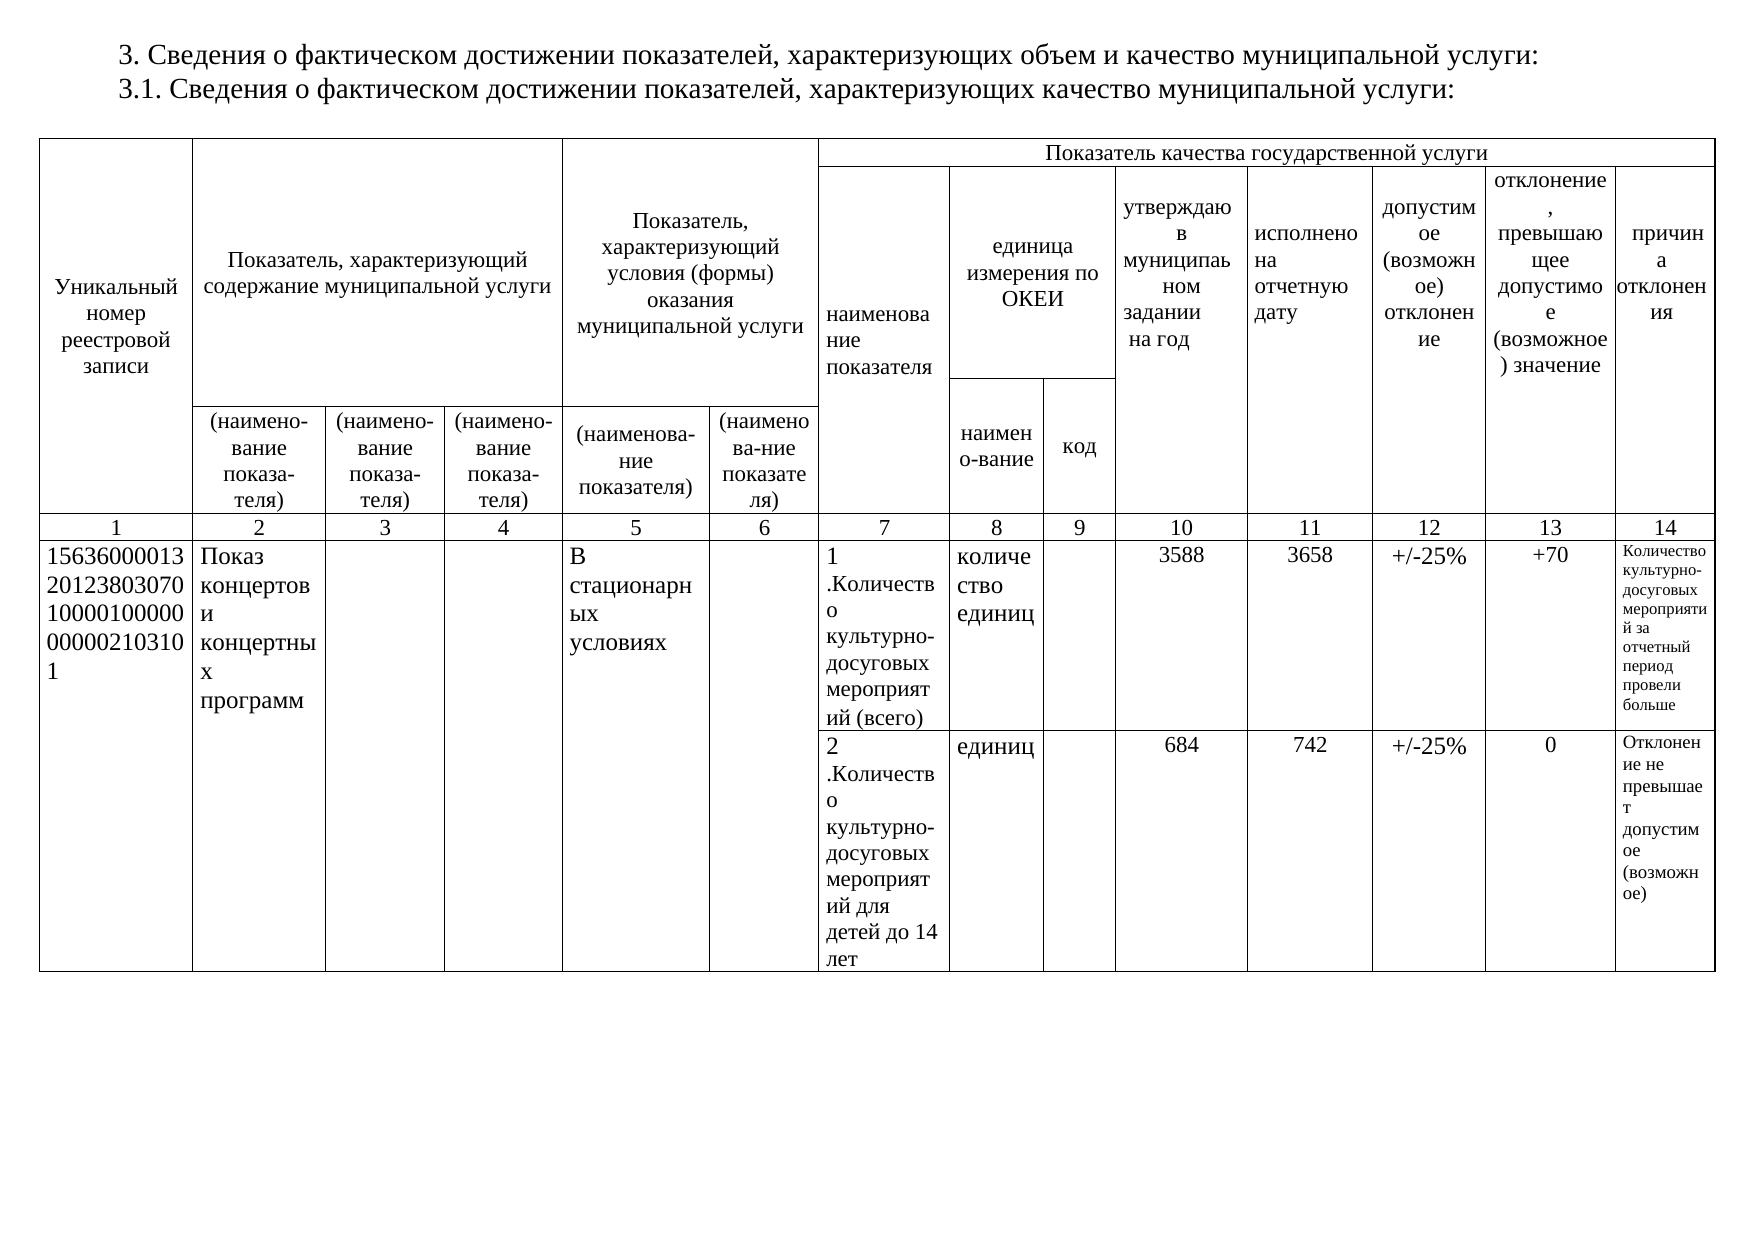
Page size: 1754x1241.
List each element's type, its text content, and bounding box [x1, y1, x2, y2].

table_cell 6 [710, 514, 818, 540]
table_cell 4 [445, 514, 562, 540]
table_cell единица измерения по ОКЕИ [950, 167, 1115, 377]
table_cell наимено-вание [950, 379, 1043, 513]
table_cell код [1044, 379, 1115, 513]
table_cell (наименова-ние показателя) [563, 407, 709, 513]
table_cell 12 [1373, 514, 1485, 540]
table_cell 156360000132012380307010000100000000002103101 [40, 541, 192, 971]
table_cell [1044, 541, 1115, 730]
table_cell (наимено- вание показа-теля) [193, 407, 325, 513]
table_cell 3588 [1116, 541, 1247, 730]
table_cell [445, 541, 562, 971]
text 3. Сведения о фактическом достижении показателей, характеризующих объем и качество муниципальной услуги: [118, 37, 1636, 71]
table_cell 8 [950, 514, 1043, 540]
table_cell причина отклонения [1616, 167, 1714, 377]
table_cell [1116, 378, 1247, 513]
table_cell наименование показателя [819, 167, 949, 513]
table_header Показатель качества государственной услуги [819, 139, 1714, 166]
table_cell [1044, 731, 1115, 971]
table_cell утверждаю в муниципаь ном задании на год [1116, 167, 1247, 377]
table_cell Количество культурно-досуговых мероприятий за отчетный период провели больше [1616, 541, 1714, 730]
table_cell 13 [1486, 514, 1615, 540]
table_header Уникальный номер реестровой записи [40, 139, 192, 513]
table_cell +/-25% [1373, 731, 1485, 971]
table_cell [1616, 378, 1714, 513]
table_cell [1616, 731, 1714, 971]
table_cell [1373, 378, 1485, 513]
table_cell 742 [1248, 731, 1372, 971]
table_cell +/-25% [1373, 541, 1485, 730]
table_cell 3658 [1248, 541, 1372, 730]
table_cell отклонение, превышающее допустимое (возможное) значение [1486, 167, 1615, 377]
table_header Показатель, характеризующий условия (формы) оказания муниципальной услуги [563, 139, 818, 406]
table_cell исполнено на отчетную дату [1248, 167, 1372, 377]
table_cell 3 [326, 514, 444, 540]
table_cell 2.Количество культурно-досуговых мероприятий для детей до 14 лет [819, 731, 949, 971]
table_cell +70 [1486, 541, 1615, 730]
table_cell [326, 541, 444, 971]
table_cell 9 [1044, 514, 1115, 540]
table_cell допустимое (возможное) отклонение [1373, 167, 1485, 377]
table_cell 684 [1116, 731, 1247, 971]
table_cell 7 [819, 514, 949, 540]
table_cell Показ концертов и концертных программ [193, 541, 325, 971]
table_cell 14 [1616, 514, 1714, 540]
table_cell 2 [193, 514, 325, 540]
table_cell (наименова-ние показателя) [710, 407, 818, 513]
table_cell [710, 541, 818, 971]
table_cell [1486, 378, 1615, 513]
table_cell 11 [1248, 514, 1372, 540]
table_cell единиц [950, 731, 1043, 971]
table_cell 1.Количество культурно-досуговых мероприятий (всего) [819, 541, 949, 730]
table_cell 0 [1486, 731, 1615, 971]
table_header Показатель, характеризующий содержание муниципальной услуги [193, 139, 562, 406]
table_cell 10 [1116, 514, 1247, 540]
table_cell В стационарных условиях [563, 541, 709, 971]
table_cell [1248, 378, 1372, 513]
table_cell количество единиц [950, 541, 1043, 730]
table_cell 1 [40, 514, 192, 540]
table_cell (наимено- вание показа-теля) [445, 407, 562, 513]
table_cell (наимено- вание показа-теля) [326, 407, 444, 513]
text 3.1. Сведения о фактическом достижении показателей, характеризующих качество муниципальной услуги: [118, 71, 1636, 104]
table_cell 5 [563, 514, 709, 540]
